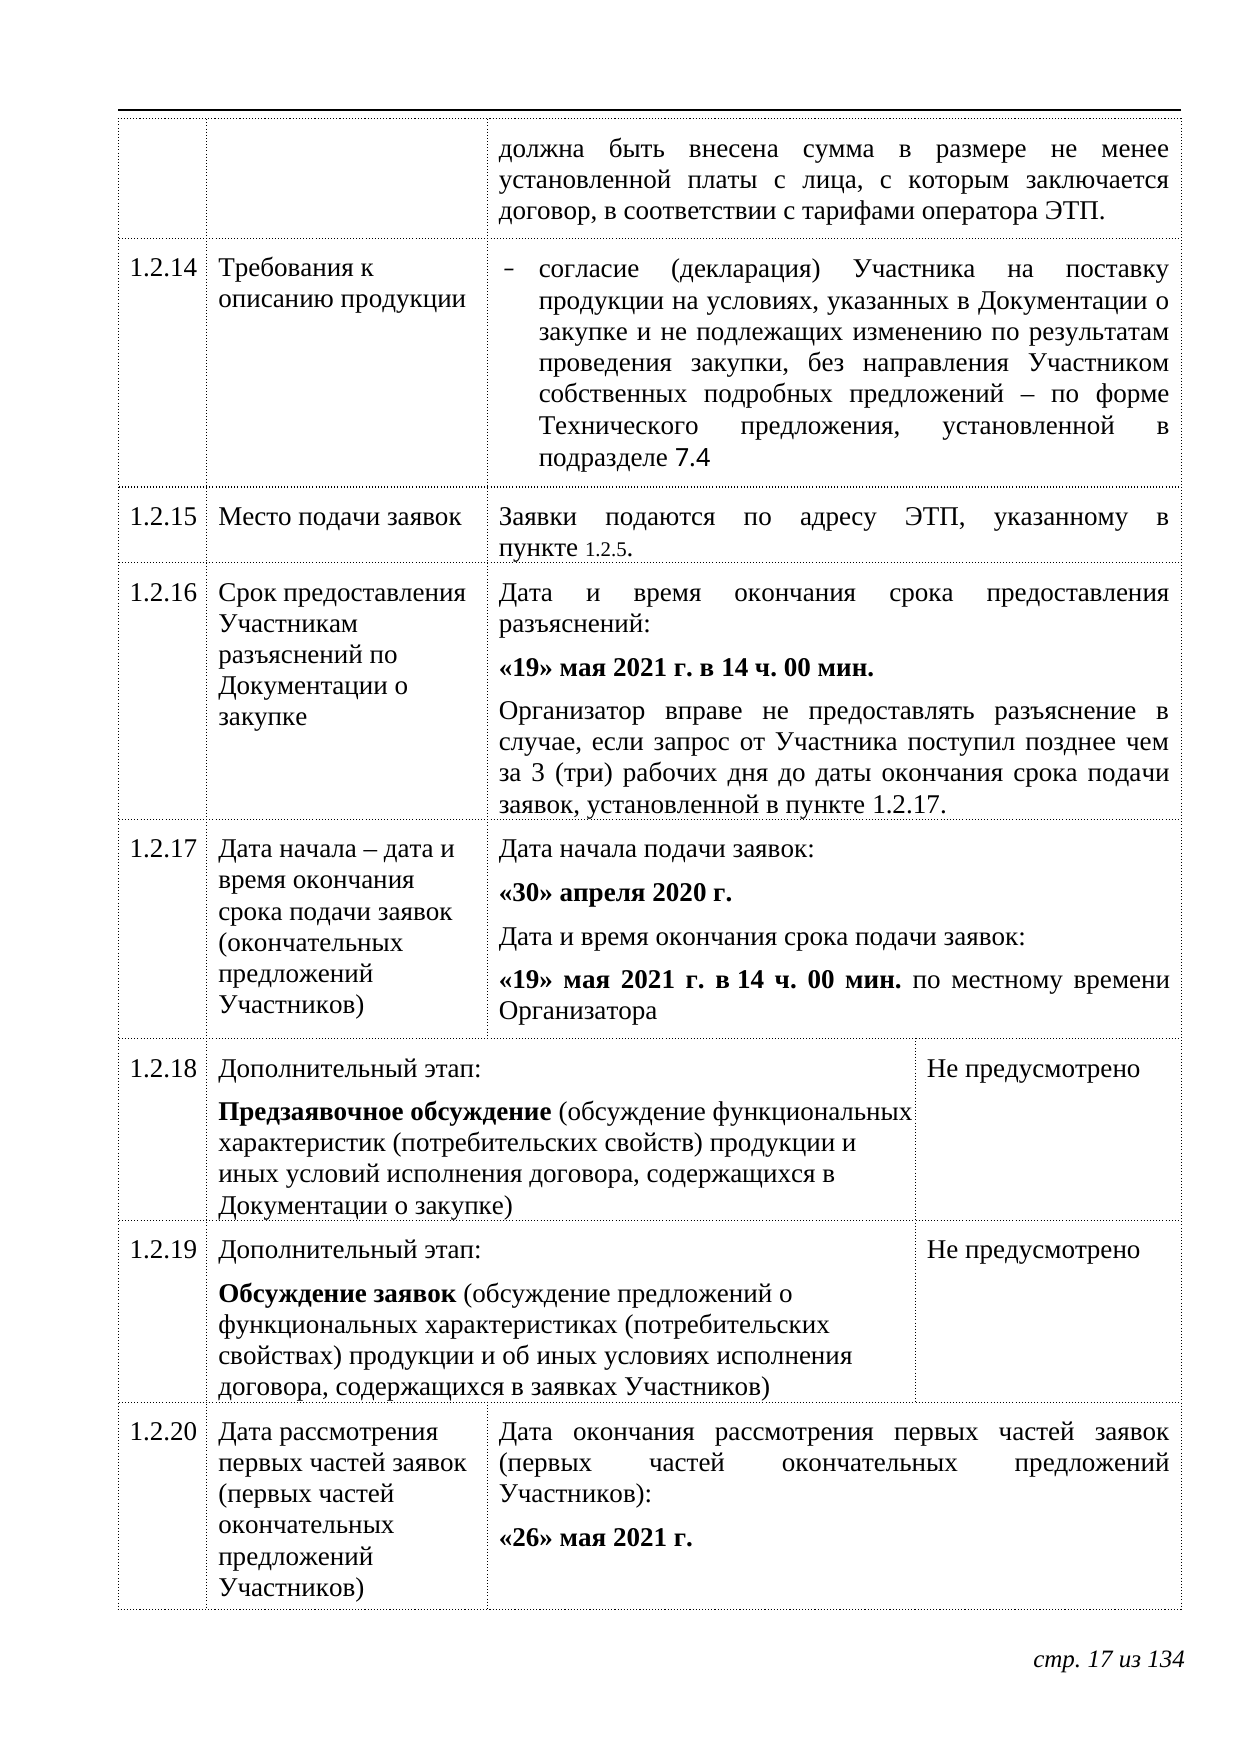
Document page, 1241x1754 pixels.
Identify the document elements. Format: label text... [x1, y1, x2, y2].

table_cell согласие (декларация) Участника на поставку продукции на условиях, указанных в Документации о закупке и не подлежащих изменению по результатам проведения закупки, без направления Участником собственных подробных предложений – по форме Технического предложения, установленной в подразделе 7.4 [487, 238, 1181, 486]
table_cell Дополнительный этап: Обсуждение заявок (обсуждение предложений о функциональных характеристиках (потребительских свойствах) продукции и об иных условиях исполнения договора, содержащихся в заявках Участников) [207, 1220, 915, 1402]
table_cell Дата и время окончания срока предоставления разъяснений: «19» мая 2021 г. в 14 ч. 00 мин. Организатор вправе не предоставлять разъяснение в случае, если запрос от Участника поступил позднее чем за 3 (три) рабочих дня до даты окончания срока подачи заявок, установленной в пункте 1.2.17. [487, 562, 1181, 819]
table_cell [118, 1038, 207, 1220]
table_cell Дата начала подачи заявок: «30» апреля 2020 г. Дата и время окончания срока подачи заявок: «19» мая 2021 г. в 14 ч. 00 мин. по местному времени Организатора [487, 819, 1181, 1038]
table_cell [118, 1220, 207, 1402]
table_cell [118, 562, 207, 819]
table_cell Требования к описанию продукции [207, 238, 487, 486]
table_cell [207, 118, 487, 238]
table_cell Дополнительный этап: Предзаявочное обсуждение (обсуждение функциональных характеристик (потребительских свойств) продукции и иных условий исполнения договора, содержащихся в Документации о закупке) [207, 1038, 915, 1220]
table_cell Срок предоставления Участникам разъяснений по Документации о закупке [207, 562, 487, 819]
table_cell [118, 118, 207, 238]
table_cell Место подачи заявок [207, 486, 487, 562]
table_cell [118, 819, 207, 1038]
table_cell [118, 1402, 207, 1608]
table_cell [118, 486, 207, 562]
table_cell Дата начала – дата и время окончания срока подачи заявок (окончательных предложений Участников) [207, 819, 487, 1038]
table_cell Дата окончания рассмотрения первых частей заявок (первых частей окончательных предложений Участников): «26» мая 2021 г. [487, 1402, 1181, 1608]
table_cell [118, 238, 207, 486]
table_cell Не предусмотрено [915, 1220, 1181, 1402]
table_cell Не предусмотрено [915, 1038, 1181, 1220]
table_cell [487, 118, 1181, 238]
table_cell Дата рассмотрения первых частей заявок (первых частей окончательных предложений Участников) [207, 1402, 487, 1608]
table_cell Заявки подаются по адресу ЭТП, указанному в пункте 1.2.5. [487, 486, 1181, 562]
